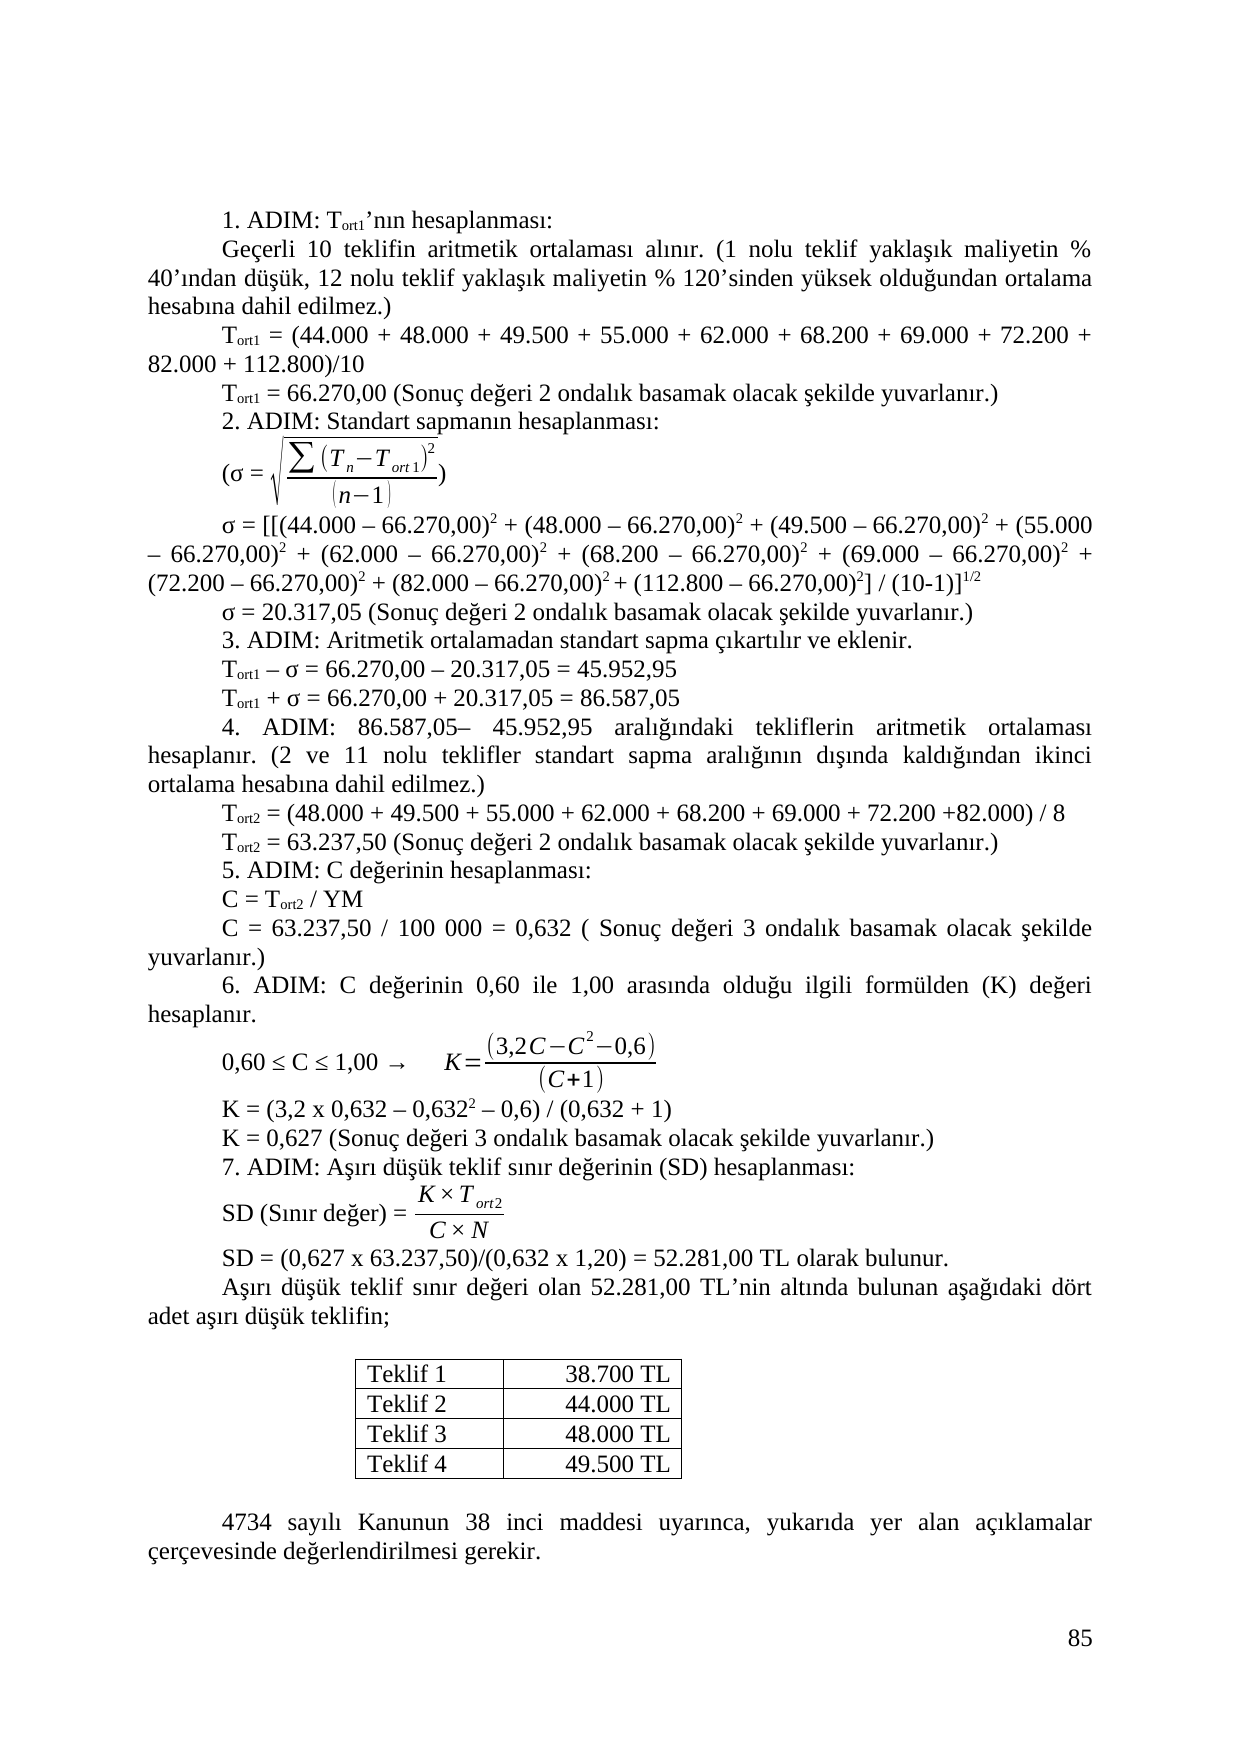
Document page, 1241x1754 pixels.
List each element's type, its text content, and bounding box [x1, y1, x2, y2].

text 7. ADIM: Aşırı düşük teklif sınır değerinin (SD) hesaplanması: [148, 1152, 1092, 1181]
text K = (3,2 x 0,632 – 0,6322 – 0,6) / (0,632 + 1) [148, 1094, 1092, 1123]
text 5. ADIM: C değerinin hesaplanması: [148, 855, 1092, 884]
table_cell Teklif 3 [356, 1419, 503, 1448]
text σ = 20.317,05 (Sonuç değeri 2 ondalık basamak olacak şekilde yuvarlanır.) [148, 597, 1092, 625]
table_header Teklif 1 [356, 1360, 503, 1388]
text (σ = ) [148, 435, 1092, 510]
text C = 63.237,50 / 100 000 = 0,632 ( Sonuç değeri 3 ondalık basamak olacak şekilde yuvarlanır.) [148, 913, 1092, 970]
text Tort1 + σ = 66.270,00 + 20.317,05 = 86.587,05 [148, 683, 1092, 712]
text SD = (0,627 x 63.237,50)/(0,632 x 1,20) = 52.281,00 TL olarak bulunur. [148, 1243, 1092, 1272]
text σ = [[(44.000 – 66.270,00)2 + (48.000 – 66.270,00)2 + (49.500 – 66.270,00)2 + (55.000 – 66.270,00)2 + (62.000 – 66.270,00)2 + (68.200 – 66.270,00)2 + (69.000 – 66.270,00)2 + (72.200 – 66.270,00)2 + (82.000 – 66.270,00)2 + (112.800 – 66.270,00)2] / (10-1)]1/2 [148, 510, 1092, 597]
text Tort2 = 63.237,50 (Sonuç değeri 2 ondalık basamak olacak şekilde yuvarlanır.) [148, 827, 1092, 855]
text Tort1 – σ = 66.270,00 – 20.317,05 = 45.952,95 [148, 654, 1092, 683]
text 4734 sayılı Kanunun 38 inci maddesi uyarınca, yukarıda yer alan açıklamalar çerçevesinde değerlendirilmesi gerekir. [148, 1507, 1092, 1565]
table_cell Teklif 4 [356, 1449, 503, 1478]
text 3. ADIM: Aritmetik ortalamadan standart sapma çıkartılır ve eklenir. [148, 625, 1092, 654]
text 4. ADIM: 86.587,05– 45.952,95 aralığındaki tekliflerin aritmetik ortalaması hesaplanır. (2 ve 11 nolu teklifler standart sapma aralığının dışında kaldığından ikinci ortalama hesabına dahil edilmez.) [148, 712, 1092, 798]
text 6. ADIM: C değerinin 0,60 ile 1,00 arasında olduğu ilgili formülden (K) değeri hesaplanır. [148, 970, 1092, 1028]
text Geçerli 10 teklifin aritmetik ortalaması alınır. (1 nolu teklif yaklaşık maliyetin % 40’ından düşük, 12 nolu teklif yaklaşık maliyetin % 120’sinden yüksek olduğundan ortalama hesabına dahil edilmez.) [148, 234, 1092, 320]
table_cell Teklif 2 [356, 1389, 503, 1418]
text 2. ADIM: Standart sapmanın hesaplanması: [148, 406, 1092, 435]
text Tort1 = (44.000 + 48.000 + 49.500 + 55.000 + 62.000 + 68.200 + 69.000 + 72.200 + 82.000 + 112.800)/10 [148, 320, 1092, 378]
table_cell 44.000 TL [504, 1389, 681, 1418]
text C = Tort2 / YM [148, 884, 1092, 913]
table_cell 49.500 TL [504, 1449, 681, 1478]
text Tort1 = 66.270,00 (Sonuç değeri 2 ondalık basamak olacak şekilde yuvarlanır.) [148, 378, 1092, 406]
table_cell 48.000 TL [504, 1419, 681, 1448]
text SD (Sınır değer) = [148, 1181, 1092, 1243]
text 1. ADIM: Tort1’nın hesaplanması: [148, 205, 1092, 234]
text Tort2 = (48.000 + 49.500 + 55.000 + 62.000 + 68.200 + 69.000 + 72.200 +82.000) / 8 [148, 798, 1092, 827]
text 0,60 ≤ C ≤ 1,00 → [148, 1028, 1092, 1094]
text K = 0,627 (Sonuç değeri 3 ondalık basamak olacak şekilde yuvarlanır.) [148, 1123, 1092, 1152]
table_header 38.700 TL [504, 1360, 681, 1388]
text Aşırı düşük teklif sınır değeri olan 52.281,00 TL’nin altında bulunan aşağıdaki dört adet aşırı düşük teklifin; [148, 1272, 1092, 1330]
